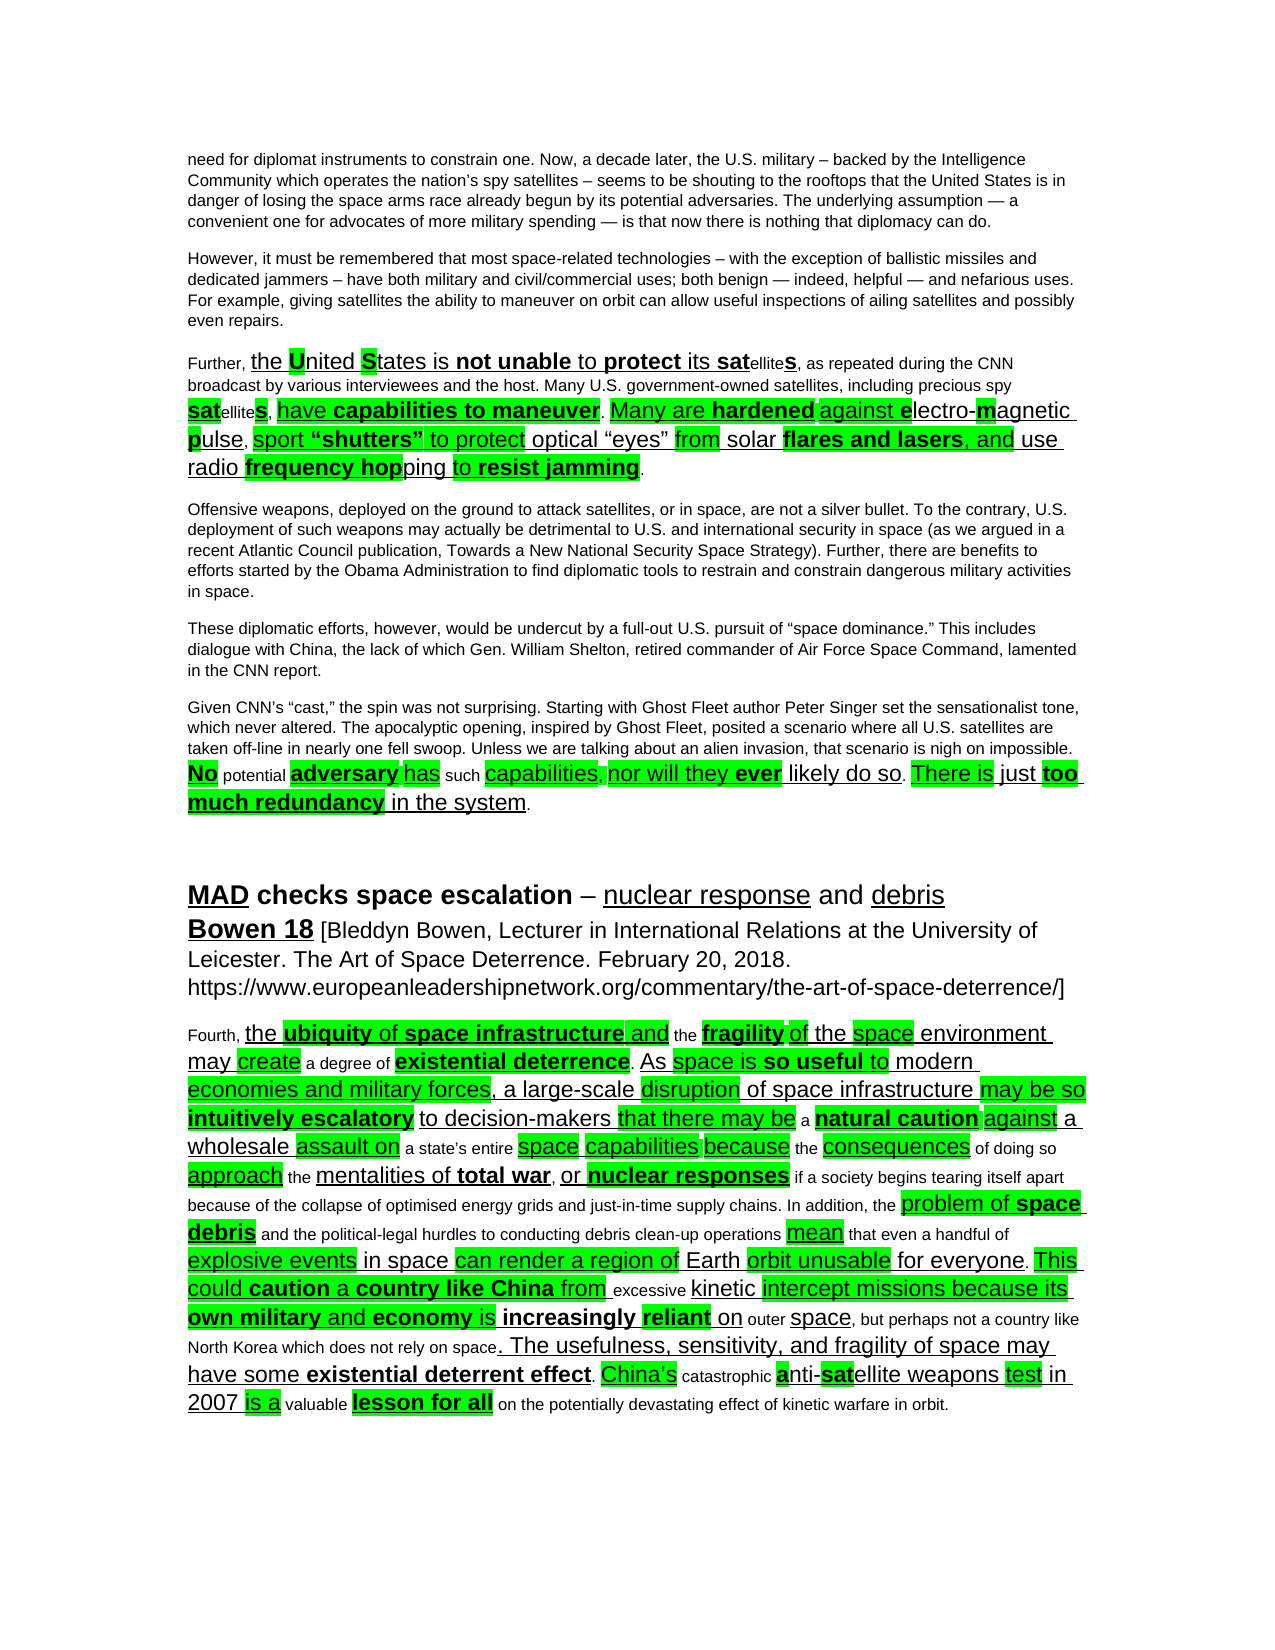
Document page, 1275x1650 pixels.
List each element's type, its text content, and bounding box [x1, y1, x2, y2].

text Given CNN’s “cast,” the spin was not surprising. Starting with Ghost Fleet author Peter Singer set the sensationalist tone, which never altered. The apocalyptic opening, inspired by Ghost Fleet, posited a scenario where all U.S. satellites are taken off-line in nearly one fell swoop. Unless we are talking about an alien invasion, that scenario is nigh on impossible. No potential adversary has such capabilities, nor will they ever likely do so. There is just too much redundancy in the system. [187, 698, 1087, 815]
text Bowen 18 [Bleddyn Bowen, Lecturer in International Relations at the University of Leicester. The Art of Space Deterrence. February 20, 2018. https://www.europeanleadershipnetwork.org/commentary/the-art-of-space-deterrence/] [187, 913, 1087, 1001]
text However, it must be remembered that most space-related technologies – with the exception of ballistic missiles and dedicated jammers – have both military and civil/commercial uses; both benign — indeed, helpful — and nefarious uses. For example, giving satellites the ability to maneuver on orbit can allow useful inspections of ailing satellites and possibly even repairs. [187, 249, 1087, 330]
text Further, the United States is not unable to protect its satellites, as repeated during the CNN broadcast by various interviewees and the host. Many U.S. government-owned satellites, including precious spy satellites, have capabilities to maneuver. Many are hardened against electro-magnetic pulse, sport “shutters” to protect optical “eyes” from solar flares and lasers, and use radio frequency hopping to resist jamming. [187, 348, 1087, 481]
text Fourth, the ubiquity of space infrastructure and the fragility of the space environment may create a degree of existential deterrence. As space is so useful to modern economies and military forces, a large-scale disruption of space infrastructure may be so intuitively escalatory to decision-makers that there may be a natural caution against a wholesale assault on a state’s entire space capabilities because the consequences of doing so approach the mentalities of total war, or nuclear responses if a society begins tearing itself apart because of the collapse of optimised energy grids and just-in-time supply chains. In addition, the problem of space debris and the political-legal hurdles to conducting debris clean-up operations mean that even a handful of explosive events in space can render a region of Earth orbit unusable for everyone. This could caution a country like China from excessive kinetic intercept missions because its own military and economy is increasingly reliant on outer space, but perhaps not a country like North Korea which does not rely on space. The usefulness, sensitivity, and fragility of space may have some existential deterrent effect. China’s catastrophic anti-satellite weapons test in 2007 is a valuable lesson for all on the potentially devastating effect of kinetic warfare in orbit. [187, 1019, 1087, 1416]
text Offensive weapons, deployed on the ground to attack satellites, or in space, are not a silver bullet. To the contrary, U.S. deployment of such weapons may actually be detrimental to U.S. and international security in space (as we argued in a recent Atlantic Council publication, Towards a New National Security Space Strategy). Further, there are benefits to efforts started by the Obama Administration to find diplomatic tools to restrain and constrain dangerous military activities in space. [187, 499, 1087, 601]
text These diplomatic efforts, however, would be undercut by a full-out U.S. pursuit of “space dominance.” This includes dialogue with China, the lack of which Gen. William Shelton, retired commander of Air Force Space Command, lamented in the CNN report. [187, 619, 1087, 679]
subtitle MAD checks space escalation – nuclear response and debris [187, 879, 1087, 910]
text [187, 150, 1087, 231]
